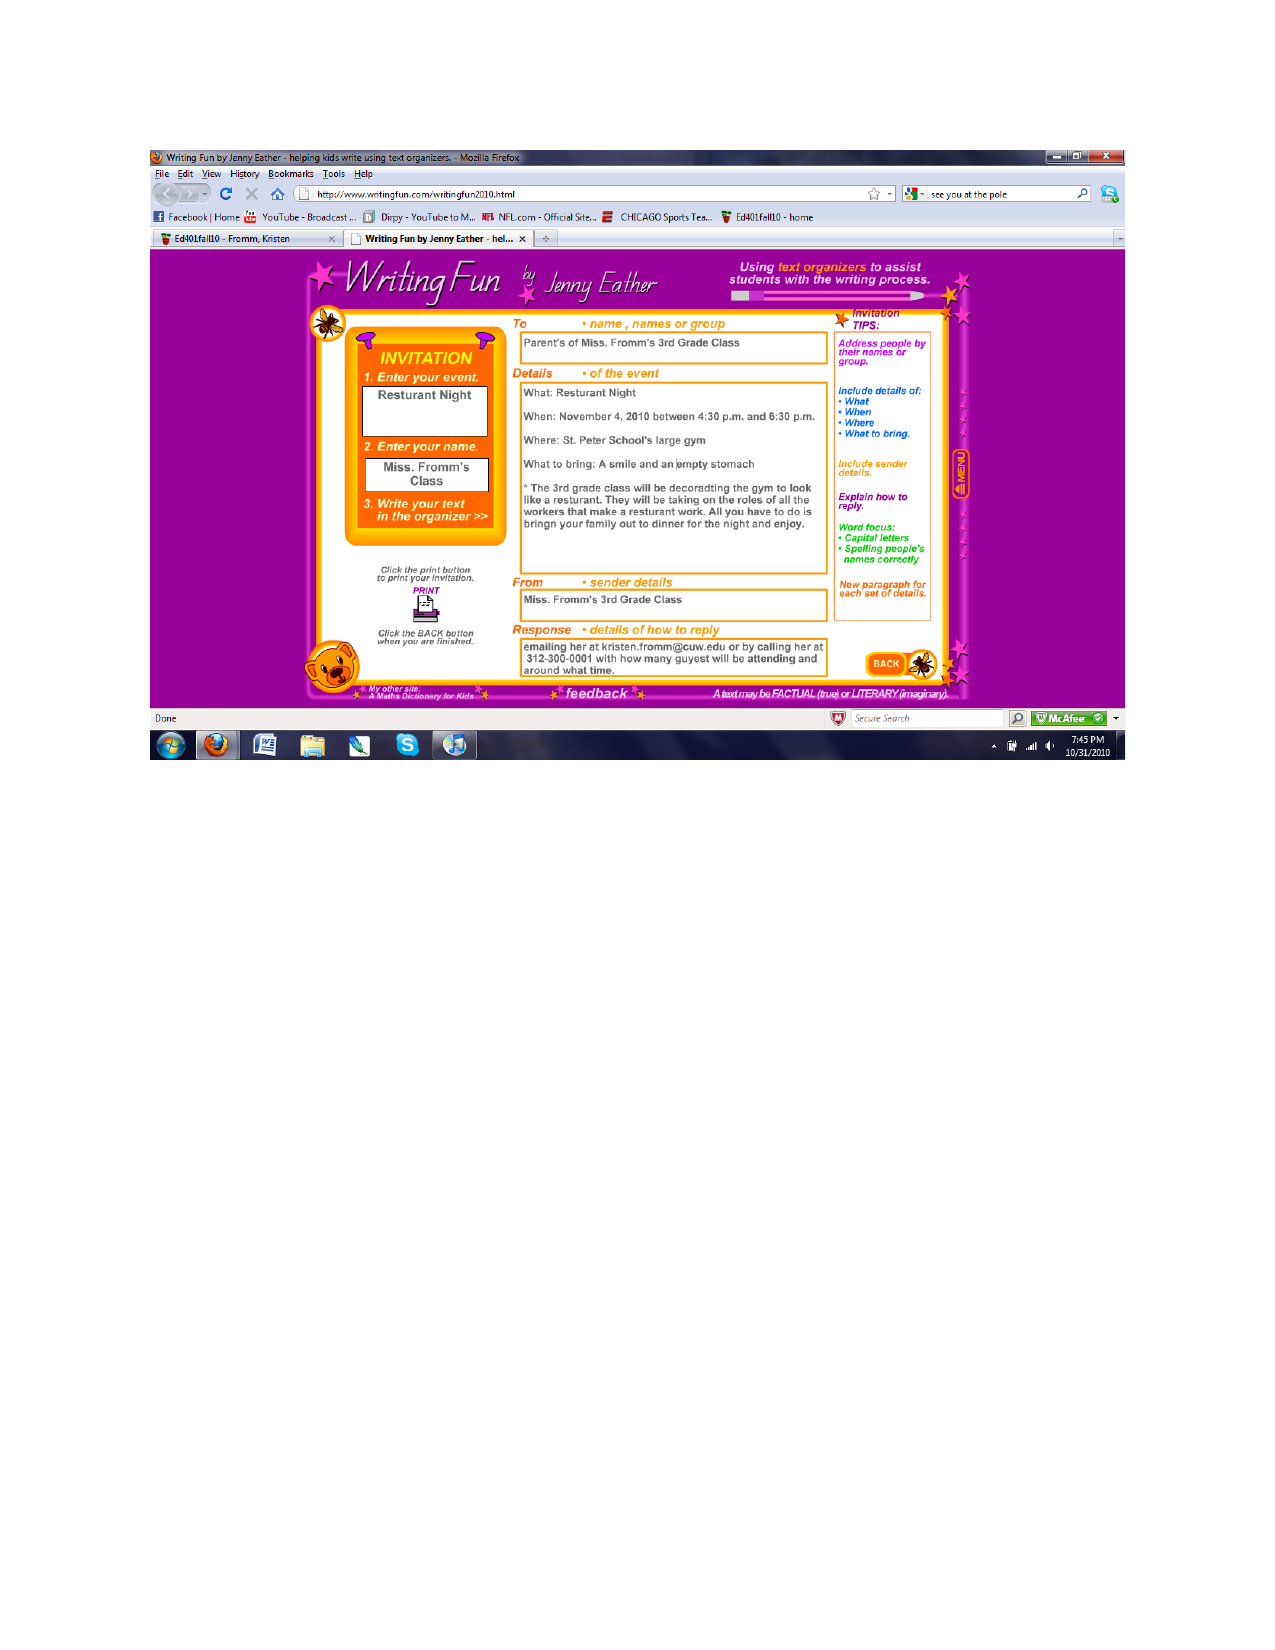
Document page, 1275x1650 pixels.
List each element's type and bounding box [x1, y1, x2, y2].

picture [150, 150, 1125, 760]
